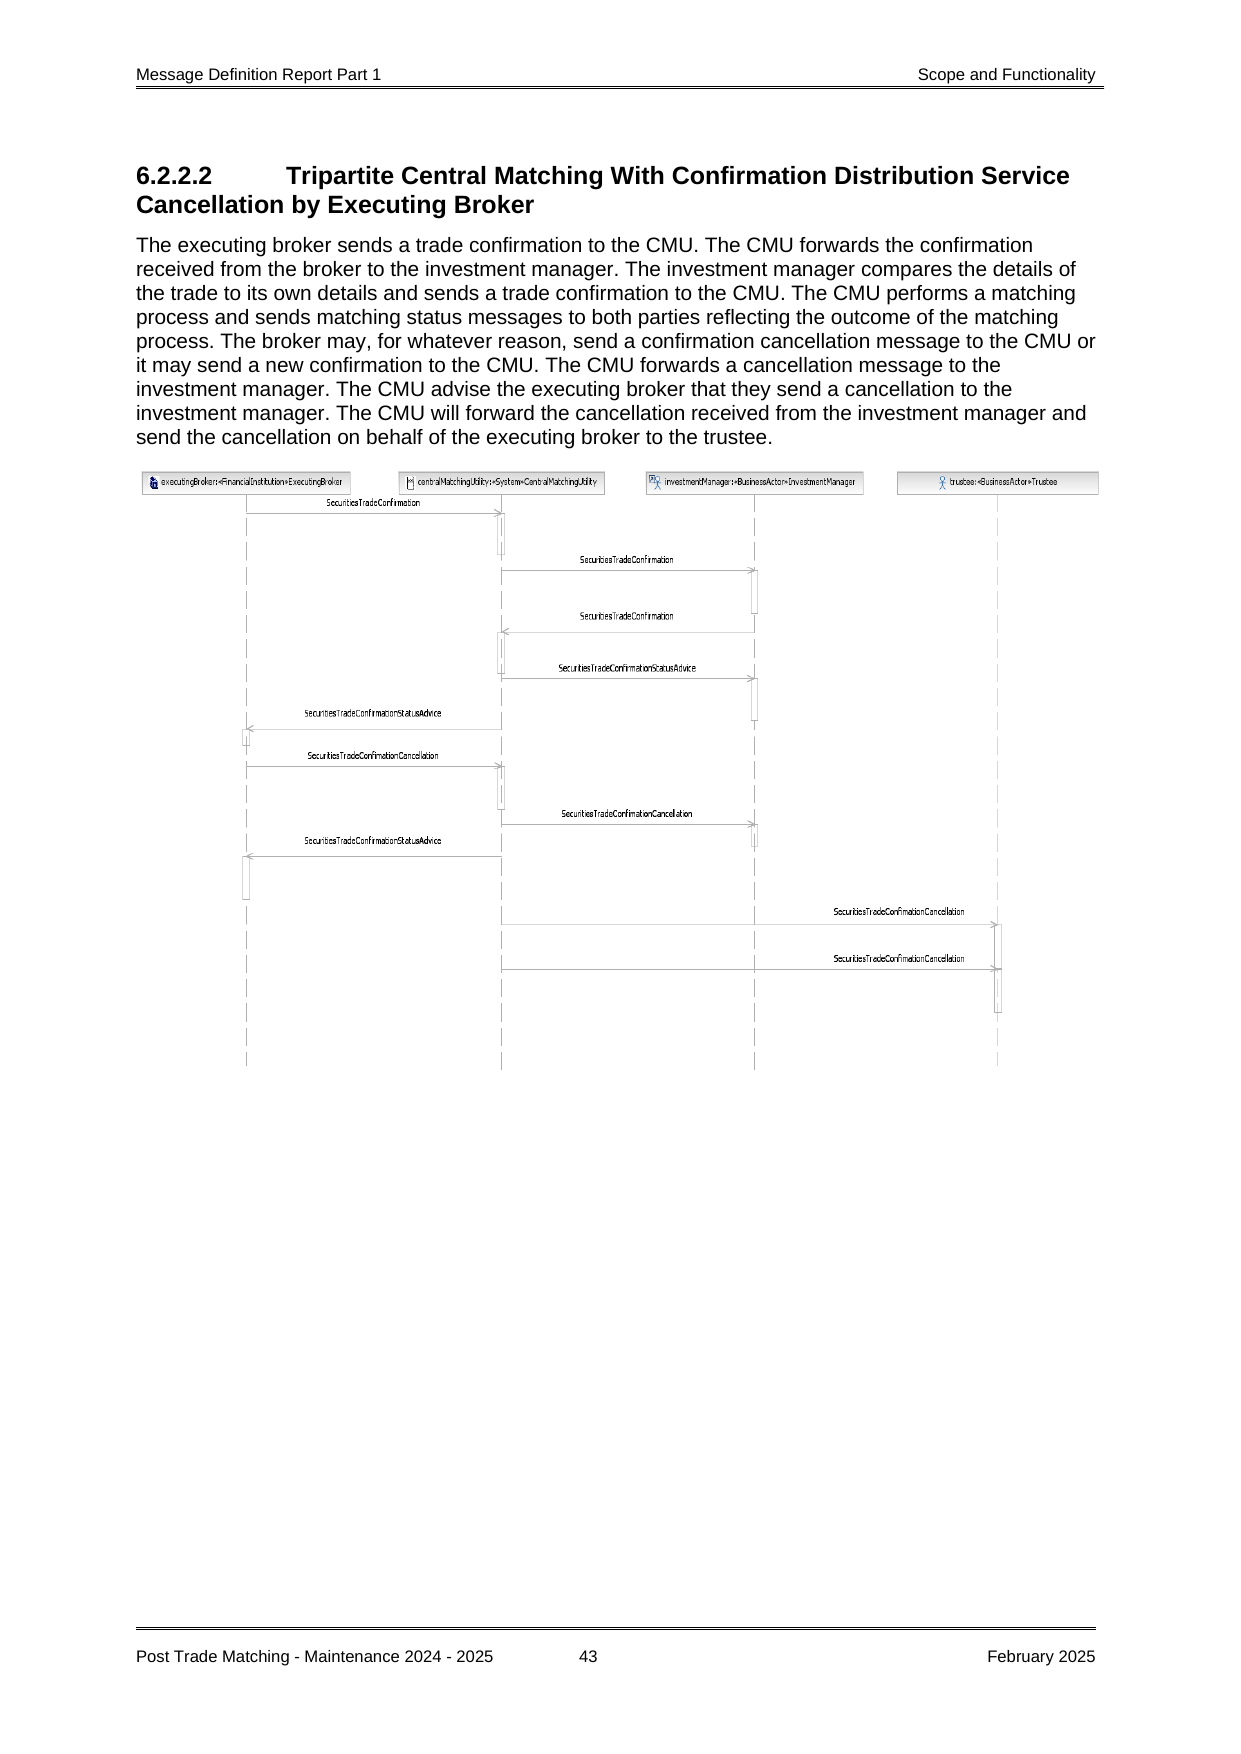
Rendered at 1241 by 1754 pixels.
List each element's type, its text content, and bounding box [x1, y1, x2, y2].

subtitle Tripartite Central Matching With Confirmation Distribution Service Cancellation by Executing Broker [136, 161, 1104, 219]
text The executing broker sends a trade confirmation to the CMU. The CMU forwards the confirmation received from the broker to the investment manager. The investment manager compares the details of the trade to its own details and sends a trade confirmation to the CMU. The CMU performs a matching process and sends matching status messages to both parties reflecting the outcome of the matching process. The broker may, for whatever reason, send a confirmation cancellation message to the CMU or it may send a new confirmation to the CMU. The CMU forwards a cancellation message to the investment manager. The CMU advise the executing broker that they send a cancellation to the investment manager. The CMU will forward the cancellation received from the investment manager and send the cancellation on behalf of the executing broker to the trustee. [136, 233, 1104, 449]
picture [135, 463, 1105, 1081]
